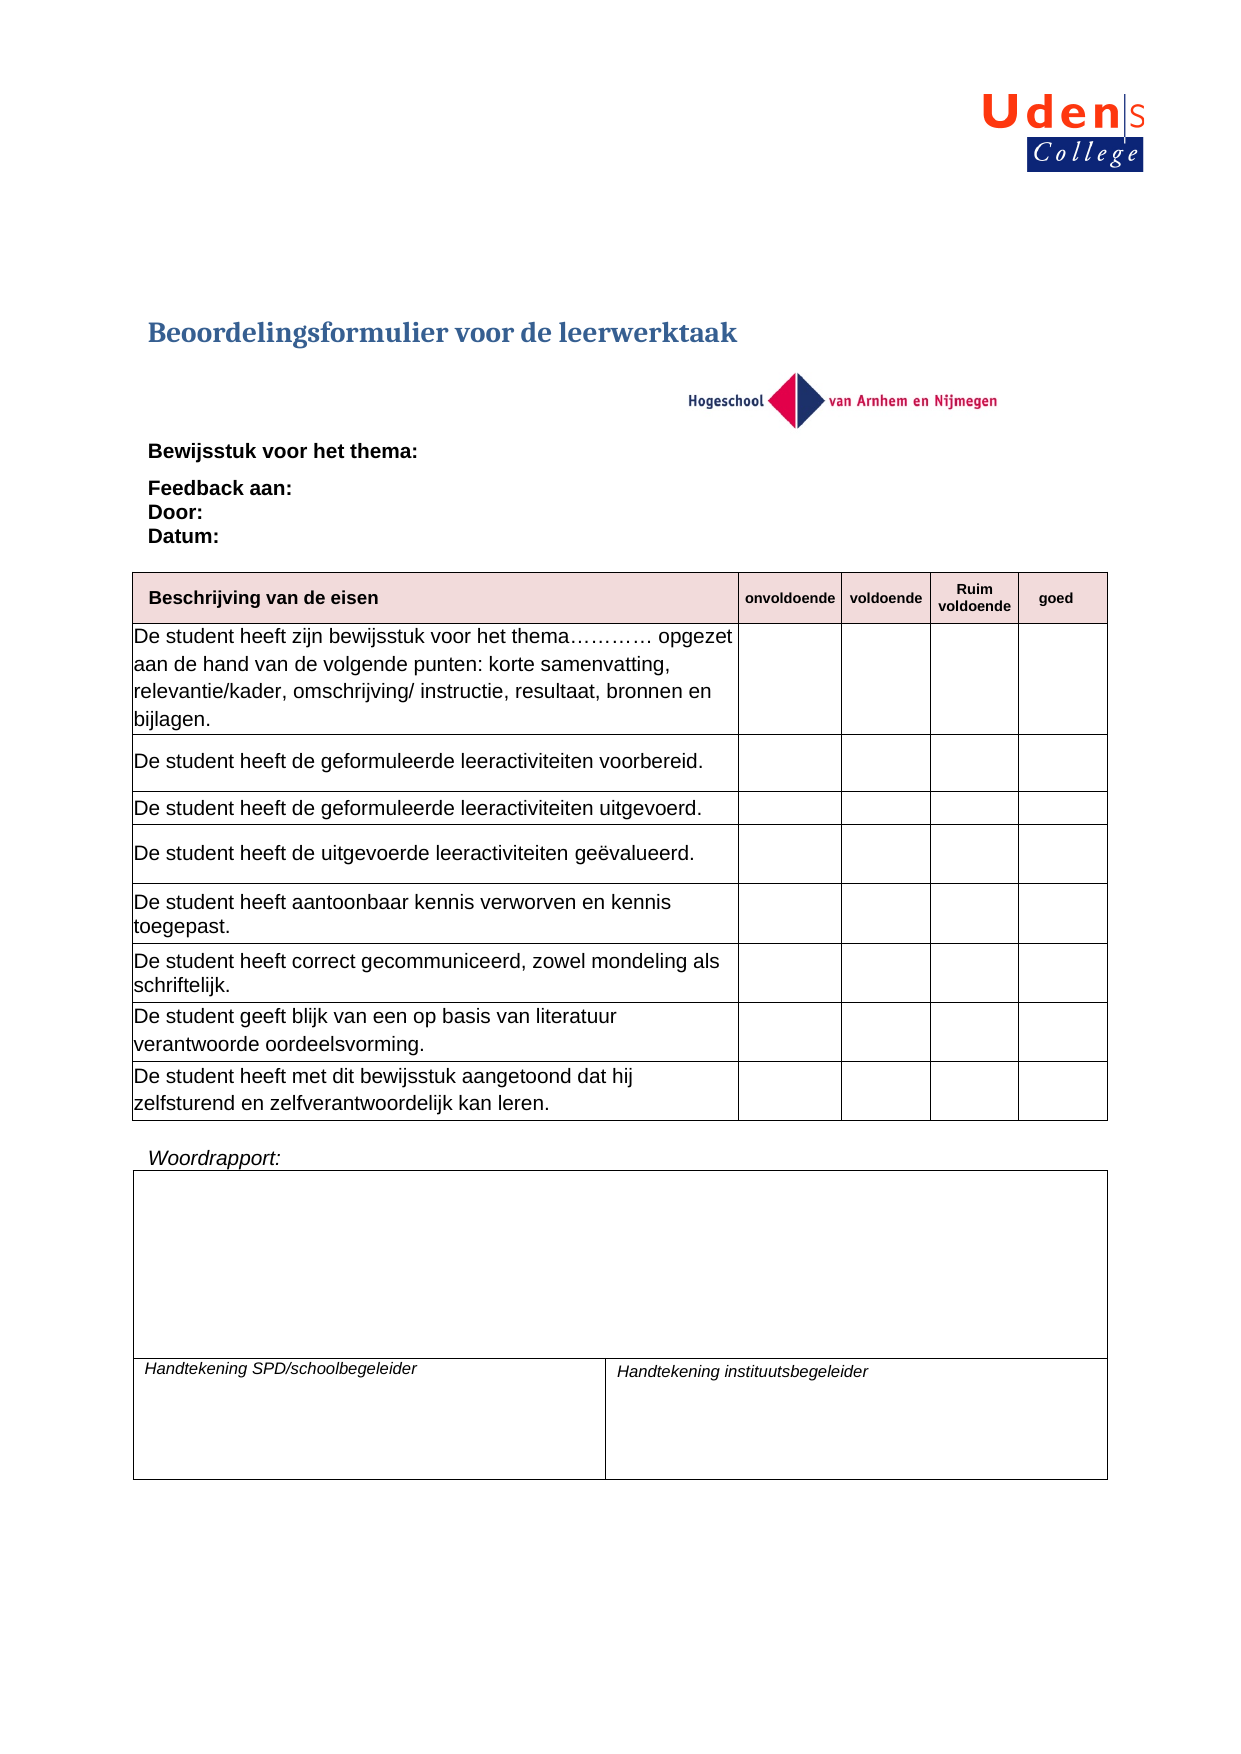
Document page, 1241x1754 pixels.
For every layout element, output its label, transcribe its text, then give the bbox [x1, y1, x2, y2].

table_cell [931, 735, 1018, 791]
table_cell [739, 1062, 841, 1120]
table_cell [739, 884, 841, 942]
table_cell [739, 944, 841, 1002]
table_cell [739, 735, 841, 791]
text Door: [148, 500, 1004, 524]
table_cell [1019, 792, 1107, 824]
table_header voldoende [842, 573, 930, 623]
table_cell De student heeft de geformuleerde leeractiviteiten voorbereid. [133, 735, 738, 791]
table_cell [1019, 624, 1107, 734]
text Woordrapport: [148, 1146, 1004, 1170]
table_header goed [1019, 573, 1107, 623]
table_cell [739, 792, 841, 824]
table_cell De student heeft correct gecommuniceerd, zowel mondeling als schriftelijk. [133, 944, 738, 1002]
picture [983, 94, 1145, 172]
table_cell [1019, 884, 1107, 942]
table_cell Handtekening instituutsbegeleider [606, 1359, 1107, 1479]
table_cell [842, 825, 930, 883]
table_cell [842, 624, 930, 734]
table_header [134, 1171, 1107, 1358]
table_cell De student heeft met dit bewijsstuk aangetoond dat hij zelfsturend en zelfverantwoordelijk kan leren. [133, 1062, 738, 1120]
table_cell [1019, 1062, 1107, 1120]
table_cell [739, 825, 841, 883]
text Bewijsstuk voor het thema: [148, 439, 1004, 463]
table_cell [739, 1003, 841, 1061]
table_cell De student heeft zijn bewijsstuk voor het thema………… opgezet aan de hand van de volgende punten: korte samenvatting, relevantie/kader, omschrijving/ instructie, resultaat, bronnen en bijlagen. [133, 624, 738, 734]
table_cell [931, 1003, 1018, 1061]
table_cell [1019, 735, 1107, 791]
table_cell [931, 624, 1018, 734]
table_cell [1019, 1003, 1107, 1061]
text Beoordelingsformulier voor de leerwerktaak [148, 316, 1004, 349]
table_cell [842, 735, 930, 791]
table_cell [931, 884, 1018, 942]
table_cell De student geeft blijk van een op basis van literatuur verantwoorde oordeelsvorming. [133, 1003, 738, 1061]
table_cell [1019, 825, 1107, 883]
table_cell [931, 825, 1018, 883]
text Feedback aan: [148, 476, 1004, 500]
table_cell [931, 944, 1018, 1002]
text Datum: [148, 524, 1004, 548]
table_cell De student heeft de geformuleerde leeractiviteiten uitgevoerd. [133, 792, 738, 824]
table_header Beschrijving van de eisen [133, 573, 738, 623]
table_cell [842, 944, 930, 1002]
table_cell De student heeft aantoonbaar kennis verworven en kennis toegepast. [133, 884, 738, 942]
table_header onvoldoende [739, 573, 841, 623]
table_cell [842, 1003, 930, 1061]
table_cell [1019, 944, 1107, 1002]
table_cell [842, 792, 930, 824]
table_cell De student heeft de uitgevoerde leeractiviteiten geëvalueerd. [133, 825, 738, 883]
picture [680, 361, 1004, 440]
table_header Ruim voldoende [931, 573, 1018, 623]
table_cell [739, 624, 841, 734]
table_cell [931, 792, 1018, 824]
table_cell [931, 1062, 1018, 1120]
table_cell [842, 884, 930, 942]
table_cell [842, 1062, 930, 1120]
table_cell Handtekening SPD/schoolbegeleider [134, 1359, 605, 1479]
